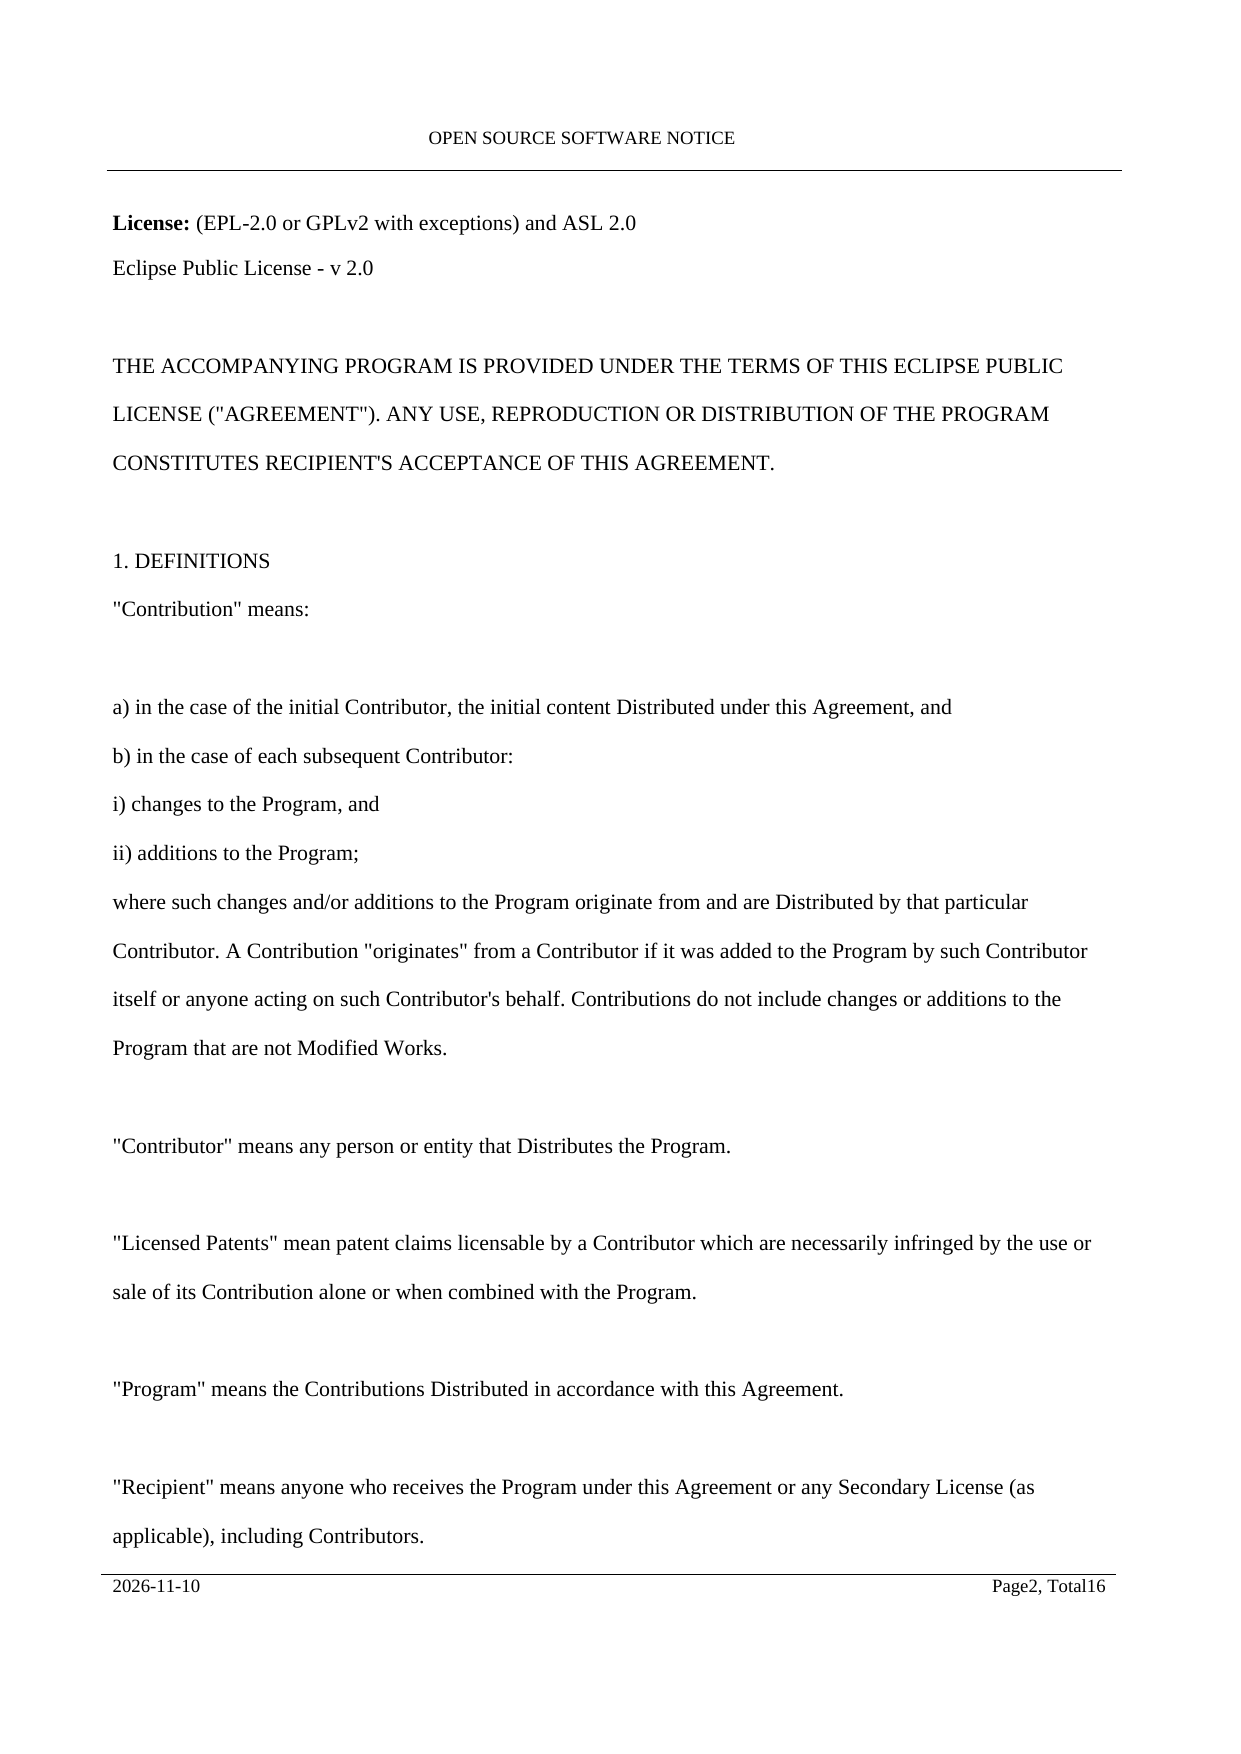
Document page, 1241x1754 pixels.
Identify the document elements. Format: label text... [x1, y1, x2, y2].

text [112, 251, 1128, 1551]
text License: (EPL-2.0 or GPLv2 with exceptions) and ASL 2.0 [112, 206, 1128, 239]
